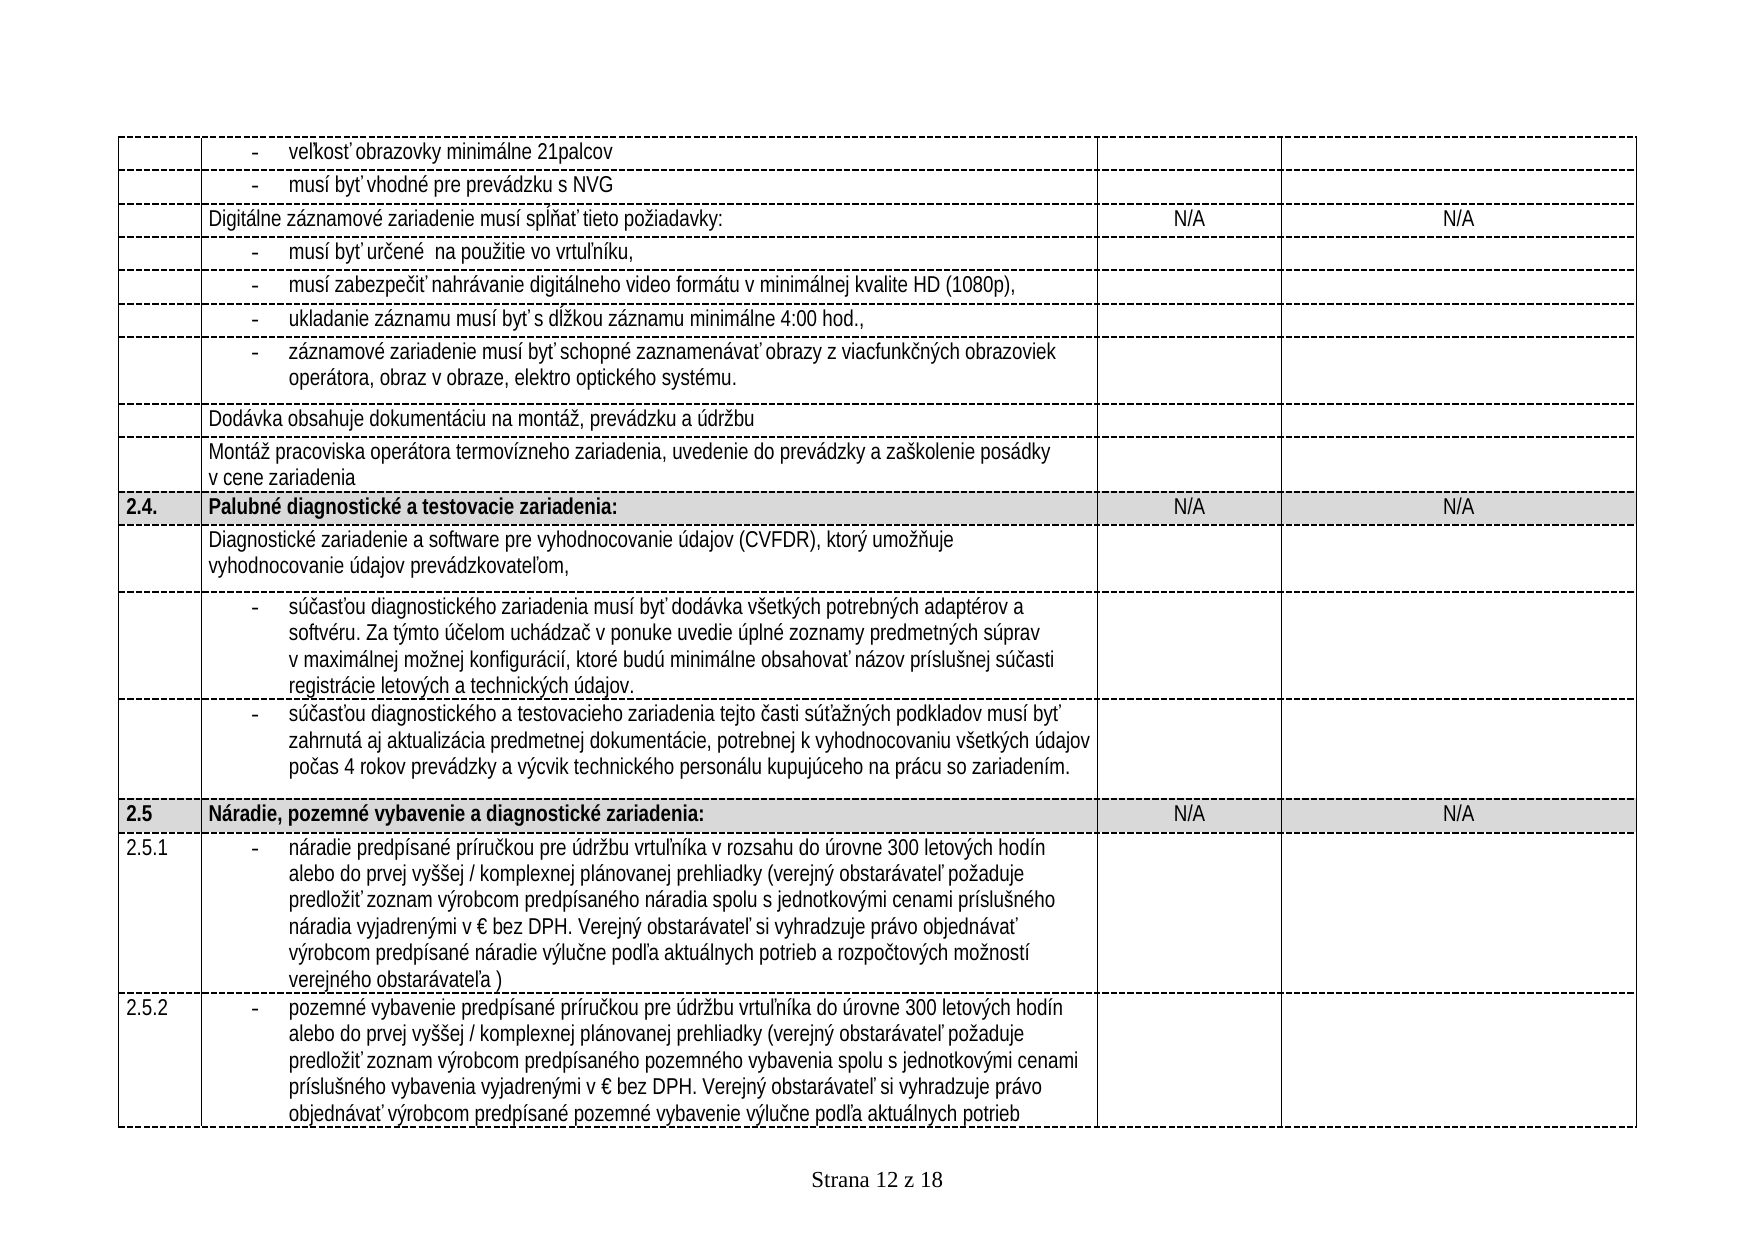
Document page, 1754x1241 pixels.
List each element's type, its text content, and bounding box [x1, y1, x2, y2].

table_cell 2.5.1 [119, 832, 201, 992]
table_cell [1282, 303, 1636, 336]
table_cell [1098, 336, 1281, 402]
table_cell N/A [1098, 203, 1281, 236]
table_cell [1282, 169, 1636, 202]
table_cell [119, 203, 201, 236]
table_cell [1098, 169, 1281, 202]
table_cell [1098, 698, 1281, 798]
table_cell N/A [1282, 491, 1636, 524]
table_cell veľkosť obrazovky minimálne 21palcov [202, 136, 1097, 169]
table_cell N/A [1098, 798, 1281, 832]
table_cell [1098, 303, 1281, 336]
table_cell [119, 591, 201, 698]
table_cell Digitálne záznamové zariadenie musí spĺňať tieto požiadavky: [202, 203, 1097, 236]
table_cell [1282, 236, 1636, 269]
table_cell [1282, 436, 1636, 491]
table_cell [1282, 403, 1636, 436]
table_cell [1282, 524, 1636, 591]
table_cell [1282, 136, 1636, 169]
table_cell záznamové zariadenie musí byť schopné zaznamenávať obrazy z viacfunkčných obrazoviek operátora, obraz v obraze, elektro optického systému. [202, 336, 1097, 402]
table_cell [1098, 992, 1281, 1126]
table_cell [1282, 992, 1636, 1126]
table_cell náradie predpísané príručkou pre údržbu vrtuľníka v rozsahu do úrovne 300 letových hodín alebo do prvej vyššej / komplexnej plánovanej prehliadky (verejný obstarávateľ požaduje predložiť zoznam výrobcom predpísaného náradia spolu s jednotkovými cenami príslušného náradia vyjadrenými v € bez DPH. Verejný obstarávateľ si vyhradzuje právo objednávať výrobcom predpísané náradie výlučne podľa aktuálnych potrieb a rozpočtových možností verejného obstarávateľa ) [202, 832, 1097, 992]
table_cell [1098, 236, 1281, 269]
table_cell Náradie, pozemné vybavenie a diagnostické zariadenia: [202, 798, 1097, 832]
table_cell Montáž pracoviska operátora termovízneho zariadenia, uvedenie do prevádzky a zaškolenie posádky v cene zariadenia [202, 436, 1097, 491]
table_cell [1098, 524, 1281, 591]
table_cell Dodávka obsahuje dokumentáciu na montáž, prevádzku a údržbu [202, 403, 1097, 436]
table_cell [1282, 698, 1636, 798]
table_cell 2.5 [119, 798, 201, 832]
table_cell [119, 303, 201, 336]
table_cell [1282, 336, 1636, 402]
table_cell [1098, 269, 1281, 302]
table_cell [119, 136, 201, 169]
table_cell [119, 236, 201, 269]
table_cell 2.5.2 [119, 992, 201, 1126]
table_cell [119, 436, 201, 491]
table_cell N/A [1282, 798, 1636, 832]
table_cell [119, 169, 201, 202]
table_cell [1098, 832, 1281, 992]
table_cell [1282, 591, 1636, 698]
table_cell [1098, 591, 1281, 698]
table_cell súčasťou diagnostického zariadenia musí byť dodávka všetkých potrebných adaptérov a softvéru. Za týmto účelom uchádzač v ponuke uvedie úplné zoznamy predmetných súprav v maximálnej možnej konfigurácií, ktoré budú minimálne obsahovať názov príslušnej súčasti registrácie letových a technických údajov. [202, 591, 1097, 698]
table_cell [1282, 832, 1636, 992]
table_cell musí byť vhodné pre prevádzku s NVG [202, 169, 1097, 202]
table_cell 2.4. [119, 491, 201, 524]
table_cell [1098, 136, 1281, 169]
table_cell musí zabezpečiť nahrávanie digitálneho video formátu v minimálnej kvalite HD (1080p), [202, 269, 1097, 302]
table_cell N/A [1098, 491, 1281, 524]
table_cell [119, 524, 201, 591]
table_cell [119, 403, 201, 436]
table_cell [119, 698, 201, 798]
table_cell Palubné diagnostické a testovacie zariadenia: [202, 491, 1097, 524]
table_cell Diagnostické zariadenie a software pre vyhodnocovanie údajov (CVFDR), ktorý umožňuje vyhodnocovanie údajov prevádzkovateľom, [202, 524, 1097, 591]
table_cell N/A [1282, 203, 1636, 236]
table_cell ukladanie záznamu musí byť s dĺžkou záznamu minimálne 4:00 hod., [202, 303, 1097, 336]
table_cell [1098, 436, 1281, 491]
table_cell musí byť určené na použitie vo vrtuľníku, [202, 236, 1097, 269]
table_cell [1282, 269, 1636, 302]
table_cell [119, 336, 201, 402]
table_cell [1098, 403, 1281, 436]
table_cell [119, 269, 201, 302]
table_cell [202, 992, 1097, 1126]
table_cell súčasťou diagnostického a testovacieho zariadenia tejto časti súťažných podkladov musí byť zahrnutá aj aktualizácia predmetnej dokumentácie, potrebnej k vyhodnocovaniu všetkých údajov počas 4 rokov prevádzky a výcvik technického personálu kupujúceho na prácu so zariadením. [202, 698, 1097, 798]
